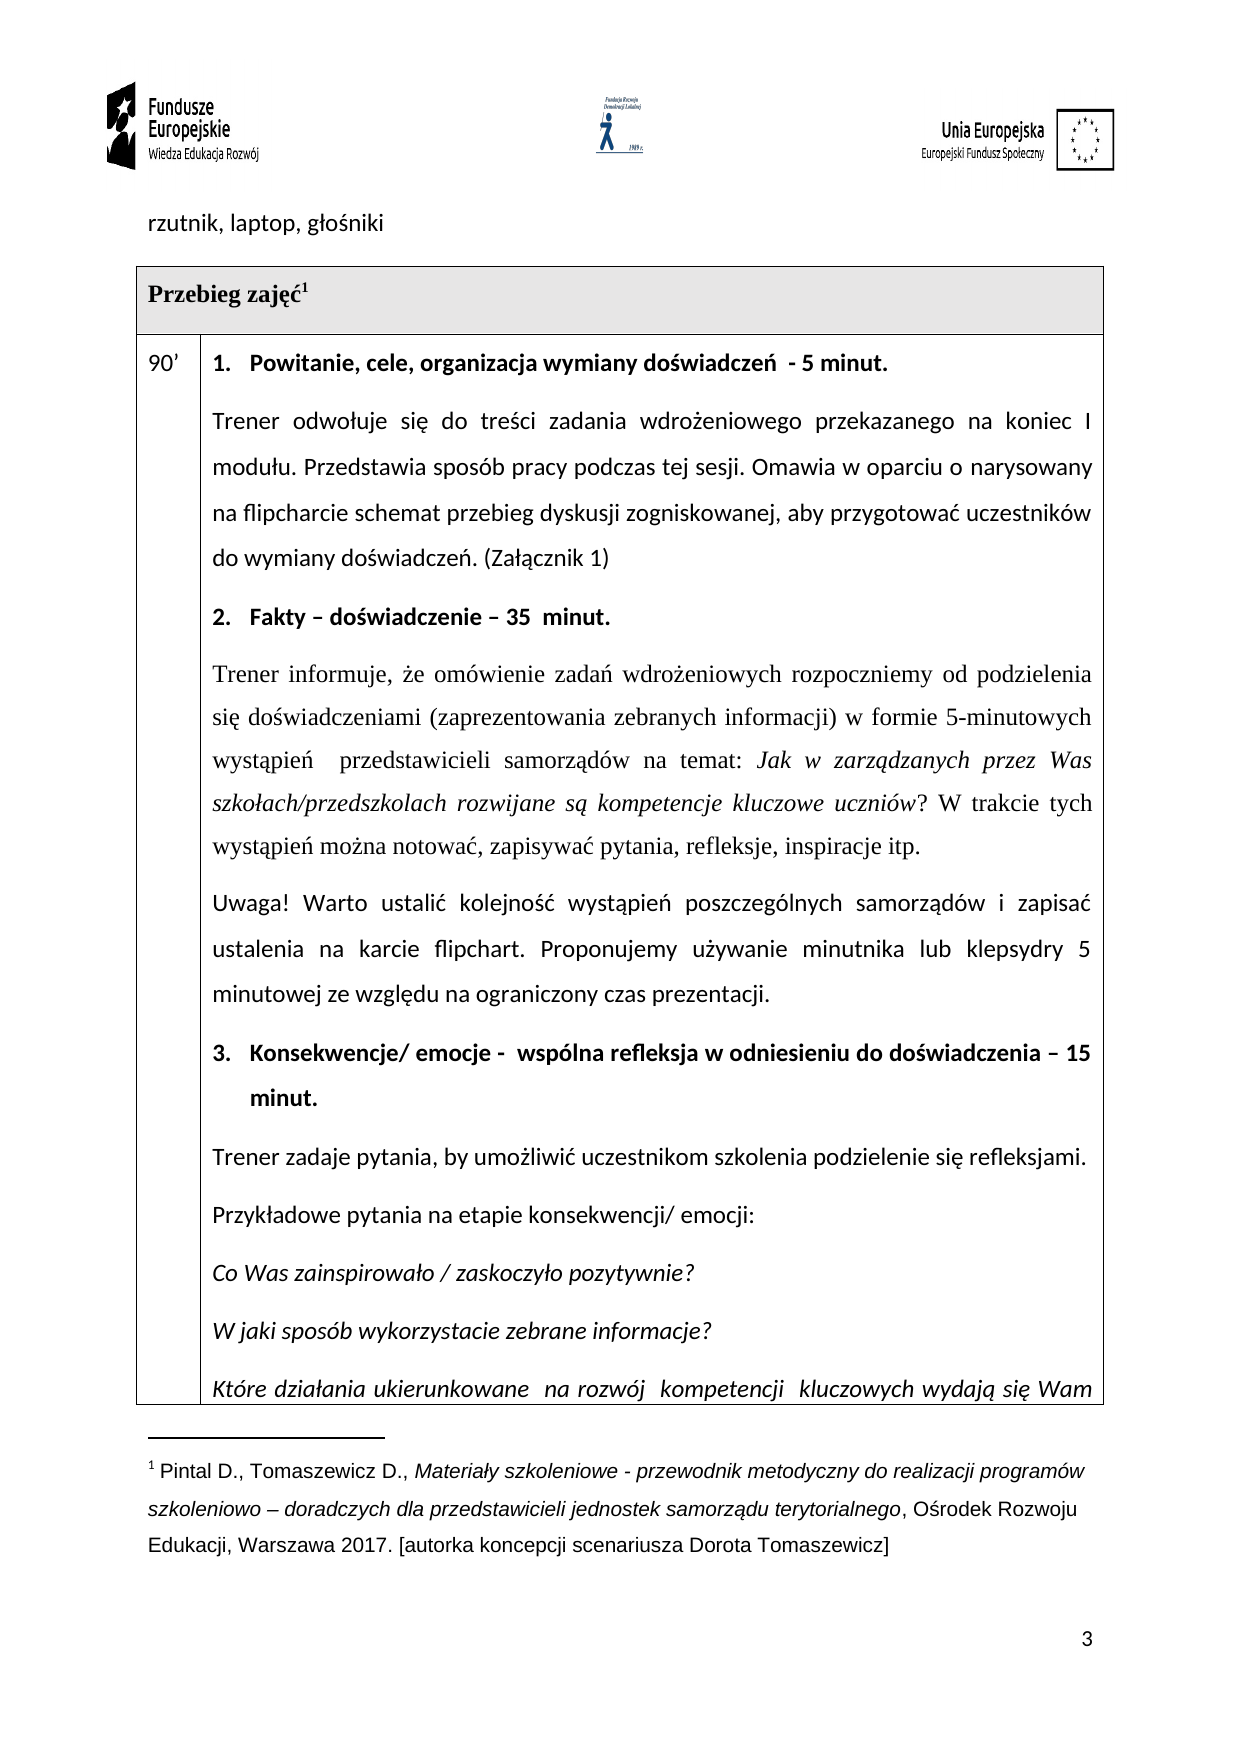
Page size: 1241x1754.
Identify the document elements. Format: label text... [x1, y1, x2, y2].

table_cell 90’ [137, 335, 200, 1404]
text rzutnik, laptop, głośniki [148, 148, 1092, 238]
picture [909, 88, 1127, 191]
picture [93, 59, 272, 192]
table_header Przebieg zajęć [137, 267, 1103, 333]
picture [594, 94, 645, 148]
